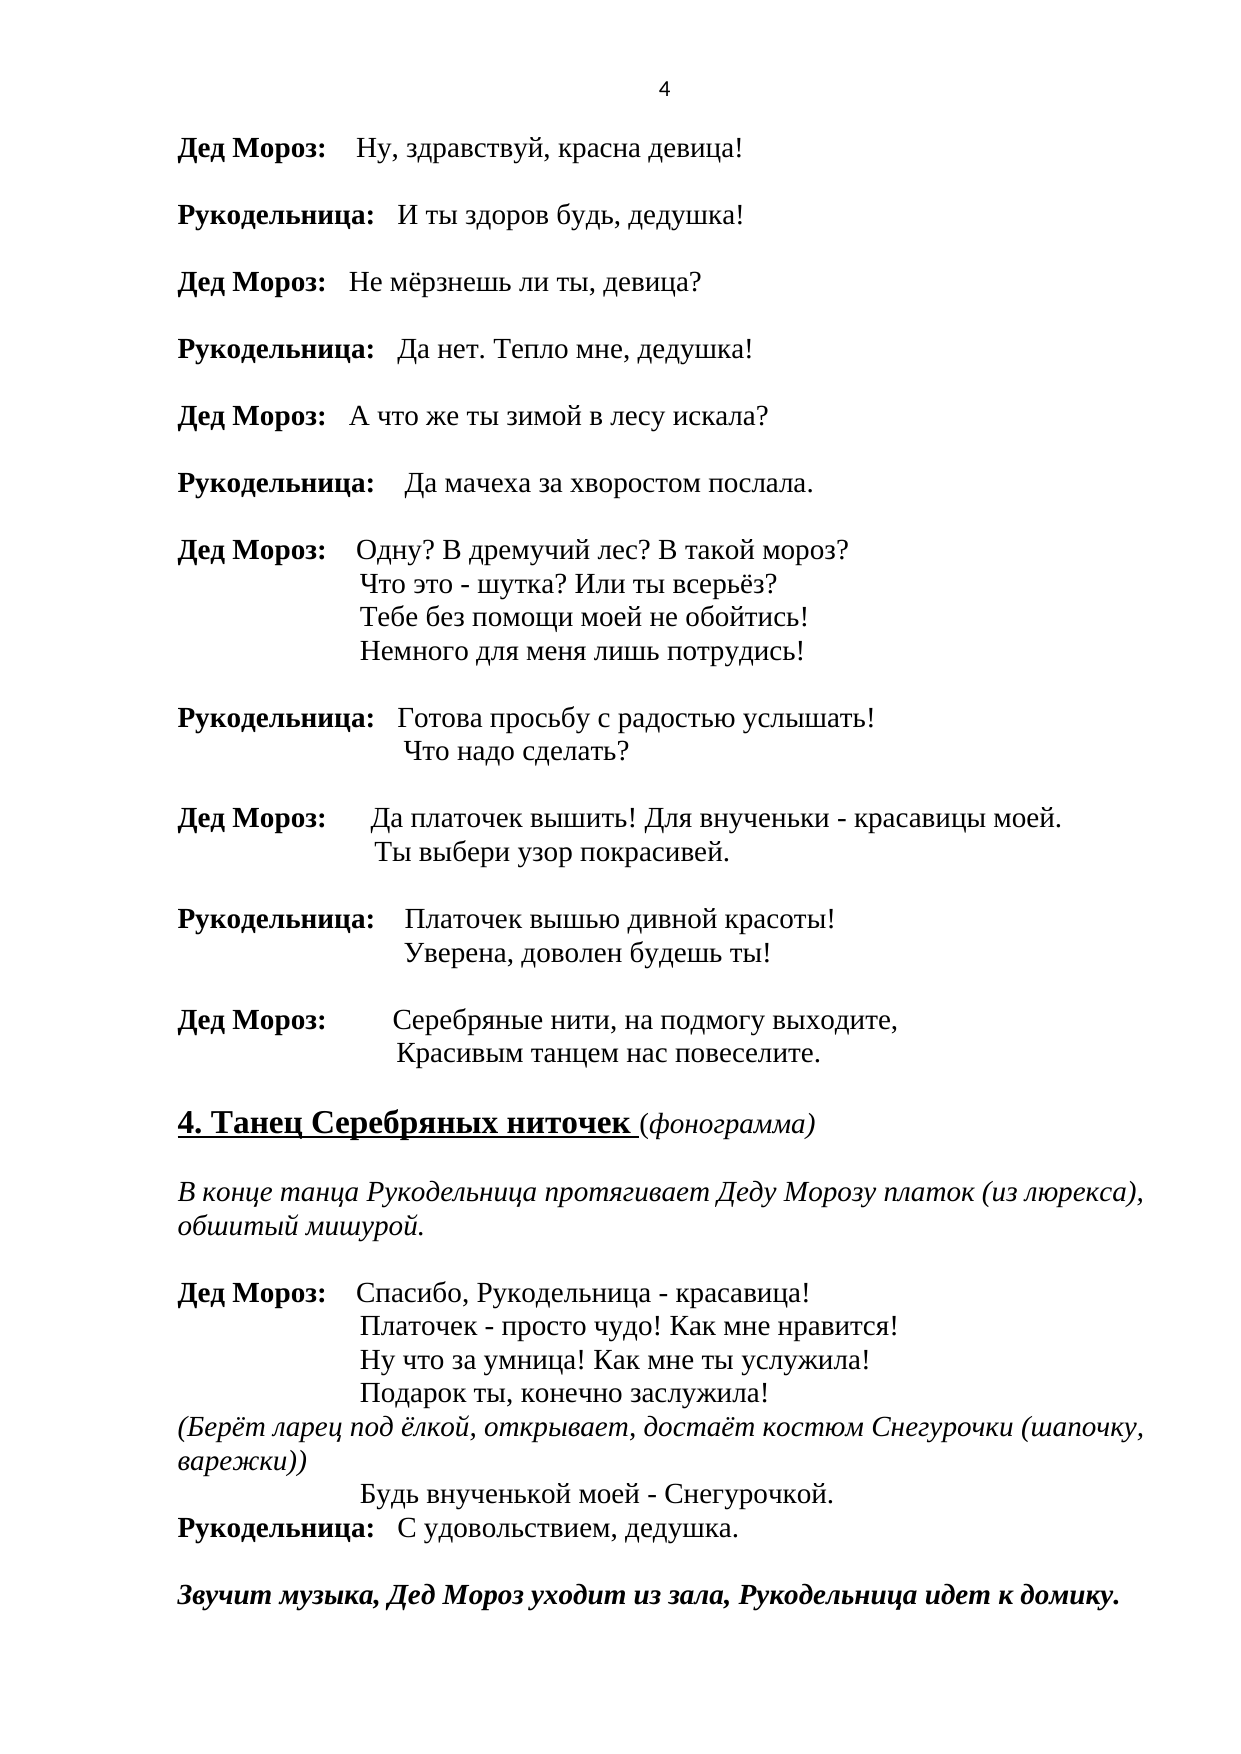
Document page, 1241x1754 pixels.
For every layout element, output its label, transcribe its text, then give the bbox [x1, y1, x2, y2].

text Что это - шутка? Или ты всерьёз? [177, 566, 1152, 599]
text Тебе без помощи моей не обойтись! [177, 599, 1152, 633]
text Рукодельница: С удовольствием, дедушка. [177, 1510, 1152, 1543]
text Красивым танцем нас повеселите. [177, 1035, 1152, 1069]
text Платочек - просто чудо! Как мне нравится! [177, 1308, 1152, 1342]
text Рукодельница: Да нет. Тепло мне, дедушка! [177, 331, 1152, 364]
text В конце танца Рукодельница протягивает Деду Морозу платок (из люрекса), [177, 1174, 1152, 1208]
text обшитый мишурой. [177, 1208, 1152, 1241]
text Рукодельница: Да мачеха за хворостом послала. [177, 465, 1152, 499]
text Дед Мороз: Не мёрзнешь ли ты, девица? [177, 264, 1152, 297]
text Рукодельница: И ты здоров будь, дедушка! [177, 197, 1152, 230]
text Подарок ты, конечно заслужила! [177, 1376, 1152, 1409]
text Рукодельница: Платочек вышью дивной красоты! [177, 901, 1152, 935]
text Дед Мороз: Спасибо, Рукодельница - красавица! [177, 1275, 1152, 1308]
text Рукодельница: Готова просьбу с радостью услышать! [177, 700, 1152, 733]
text Ну что за умница! Как мне ты услужила! [177, 1342, 1152, 1376]
text Звучит музыка, Дед Мороз уходит из зала, Рукодельница идет к домику. [177, 1577, 1152, 1610]
text 4. Танец Серебряных ниточек (фонограмма) [177, 1102, 1152, 1141]
text (Берёт ларец под ёлкой, открывает, достаёт костюм Снегурочки (шапочку, варежки)) [177, 1409, 1152, 1476]
text Дед Мороз: Серебряные нити, на подмогу выходите, [177, 1002, 1152, 1035]
text Уверена, доволен будешь ты! [177, 935, 1152, 968]
text Ты выбери узор покрасивей. [177, 834, 1152, 868]
text Будь внученькой моей - Снегурочкой. [177, 1476, 1152, 1510]
text Что надо сделать? [177, 733, 1152, 767]
text Дед Мороз: Да платочек вышить! Для внученьки - красавицы моей. [177, 801, 1152, 834]
text Дед Мороз: Ну, здравствуй, красна девица! [177, 130, 1152, 163]
text Дед Мороз: Одну? В дремучий лес? В такой мороз? [177, 532, 1152, 566]
text Дед Мороз: А что же ты зимой в лесу искала? [177, 398, 1152, 432]
text Немного для меня лишь потрудись! [177, 633, 1152, 666]
